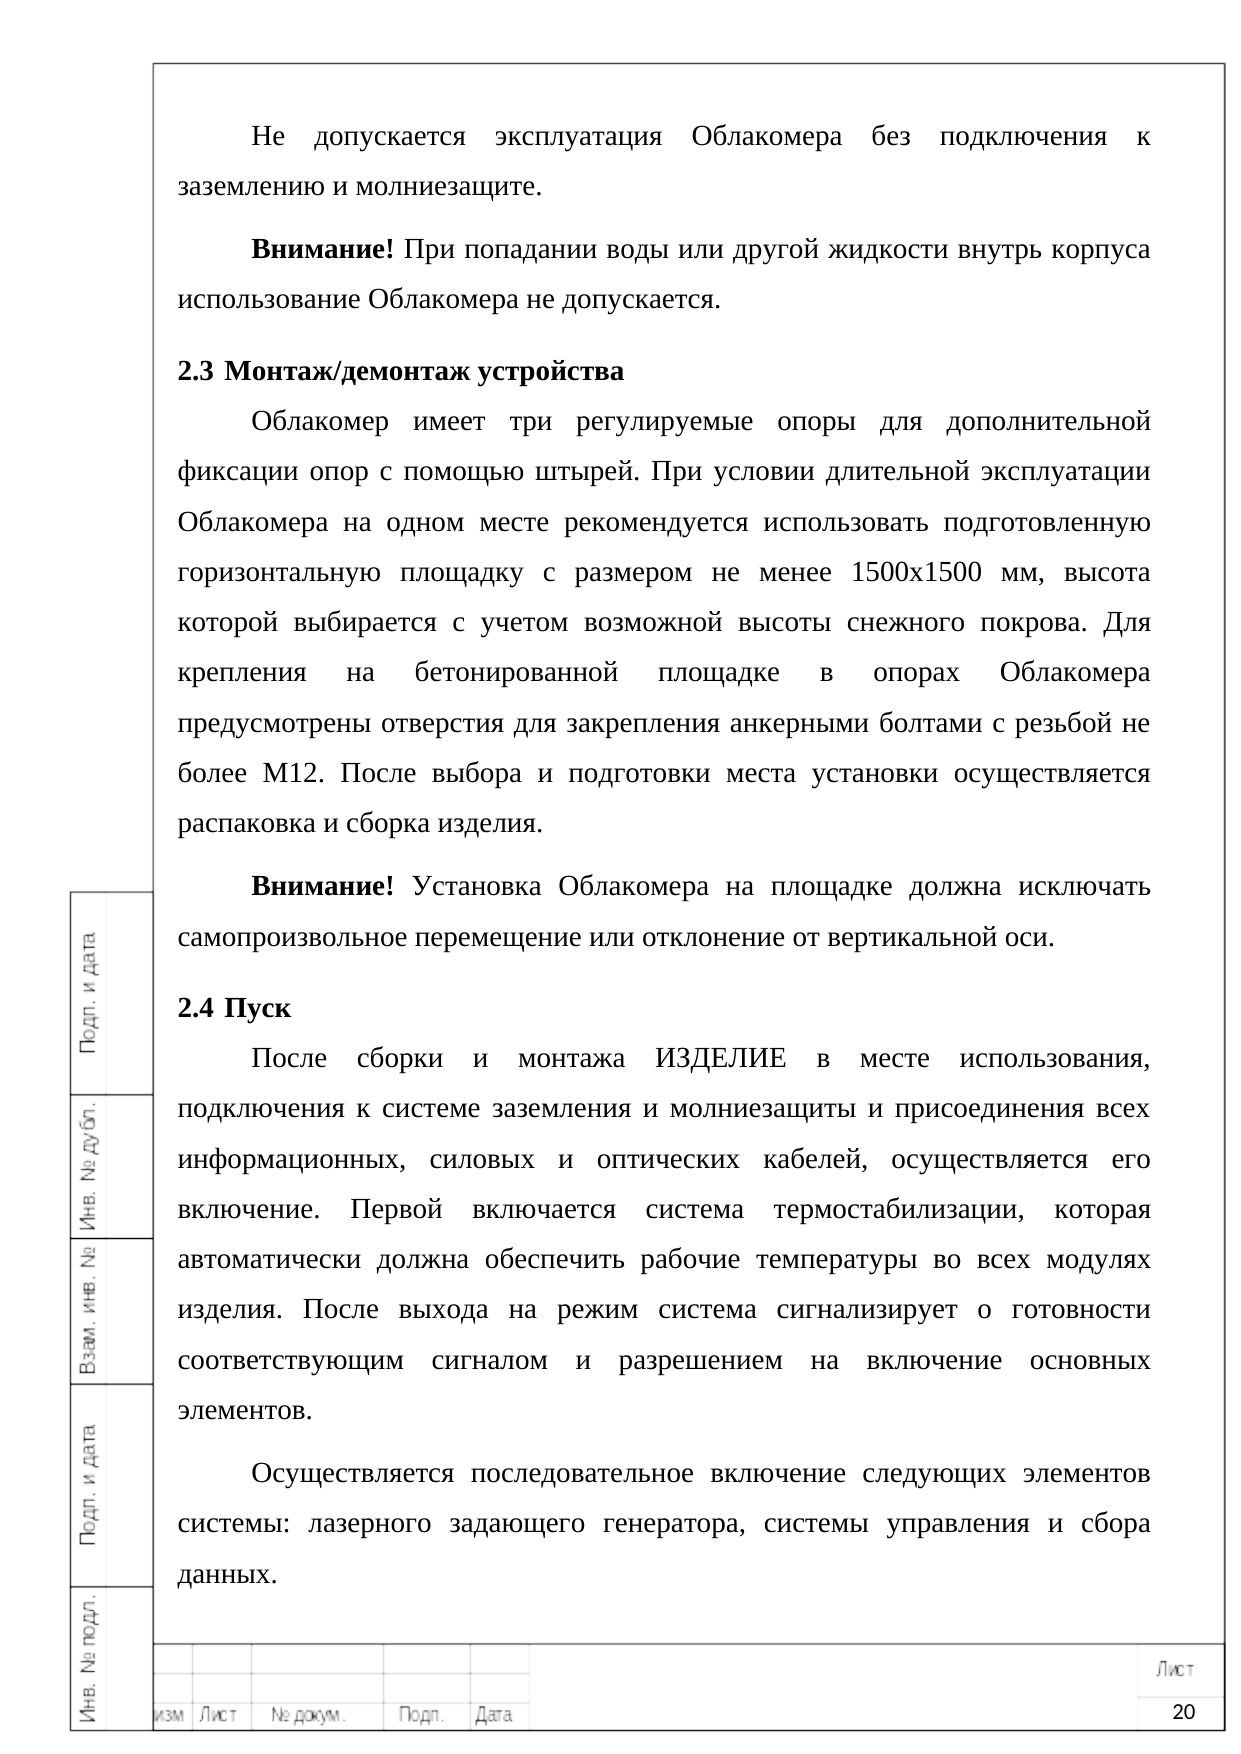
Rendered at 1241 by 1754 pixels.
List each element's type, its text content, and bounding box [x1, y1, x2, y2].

subtitle Монтаж/демонтаж устройства [177, 353, 1152, 386]
text Внимание! Установка Облакомера на площадке должна исключать самопроизвольное перемещение или отклонение от вертикальной оси. [177, 868, 1152, 952]
text После сборки и монтажа ИЗДЕЛИЕ в месте использования, подключения к системе заземления и молниезащиты и присоединения всех информационных, силовых и оптических кабелей, осуществляется его включение. Первой включается система термостабилизации, которая автоматически должна обеспечить рабочие температуры во всех модулях изделия. После выхода на режим система сигнализирует о готовности соответствующим сигналом и разрешением на включение основных элементов. [177, 1040, 1152, 1426]
subtitle Пуск [177, 990, 1152, 1023]
text Внимание! При попадании воды или другой жидкости внутрь корпуса использование Облакомера не допускается. [177, 231, 1152, 315]
text Облакомер имеет три регулируемые опоры для дополнительной фиксации опор с помощью штырей. При условии длительной эксплуатации Облакомера на одном месте рекомендуется использовать подготовленную горизонтальную площадку с размером не менее 1500х1500 мм, высота которой выбирается с учетом возможной высоты снежного покрова. Для крепления на бетонированной площадке в опорах Облакомера предусмотрены отверстия для закрепления анкерными болтами с резьбой не более М12. После выбора и подготовки места установки осуществляется распаковка и сборка изделия. [177, 403, 1152, 839]
text Не допускается эксплуатация Облакомера без подключения к заземлению и молниезащите. [177, 118, 1152, 202]
text Осуществляется последовательное включение следующих элементов системы: лазерного задающего генератора, системы управления и сбора данных. [177, 1455, 1152, 1589]
